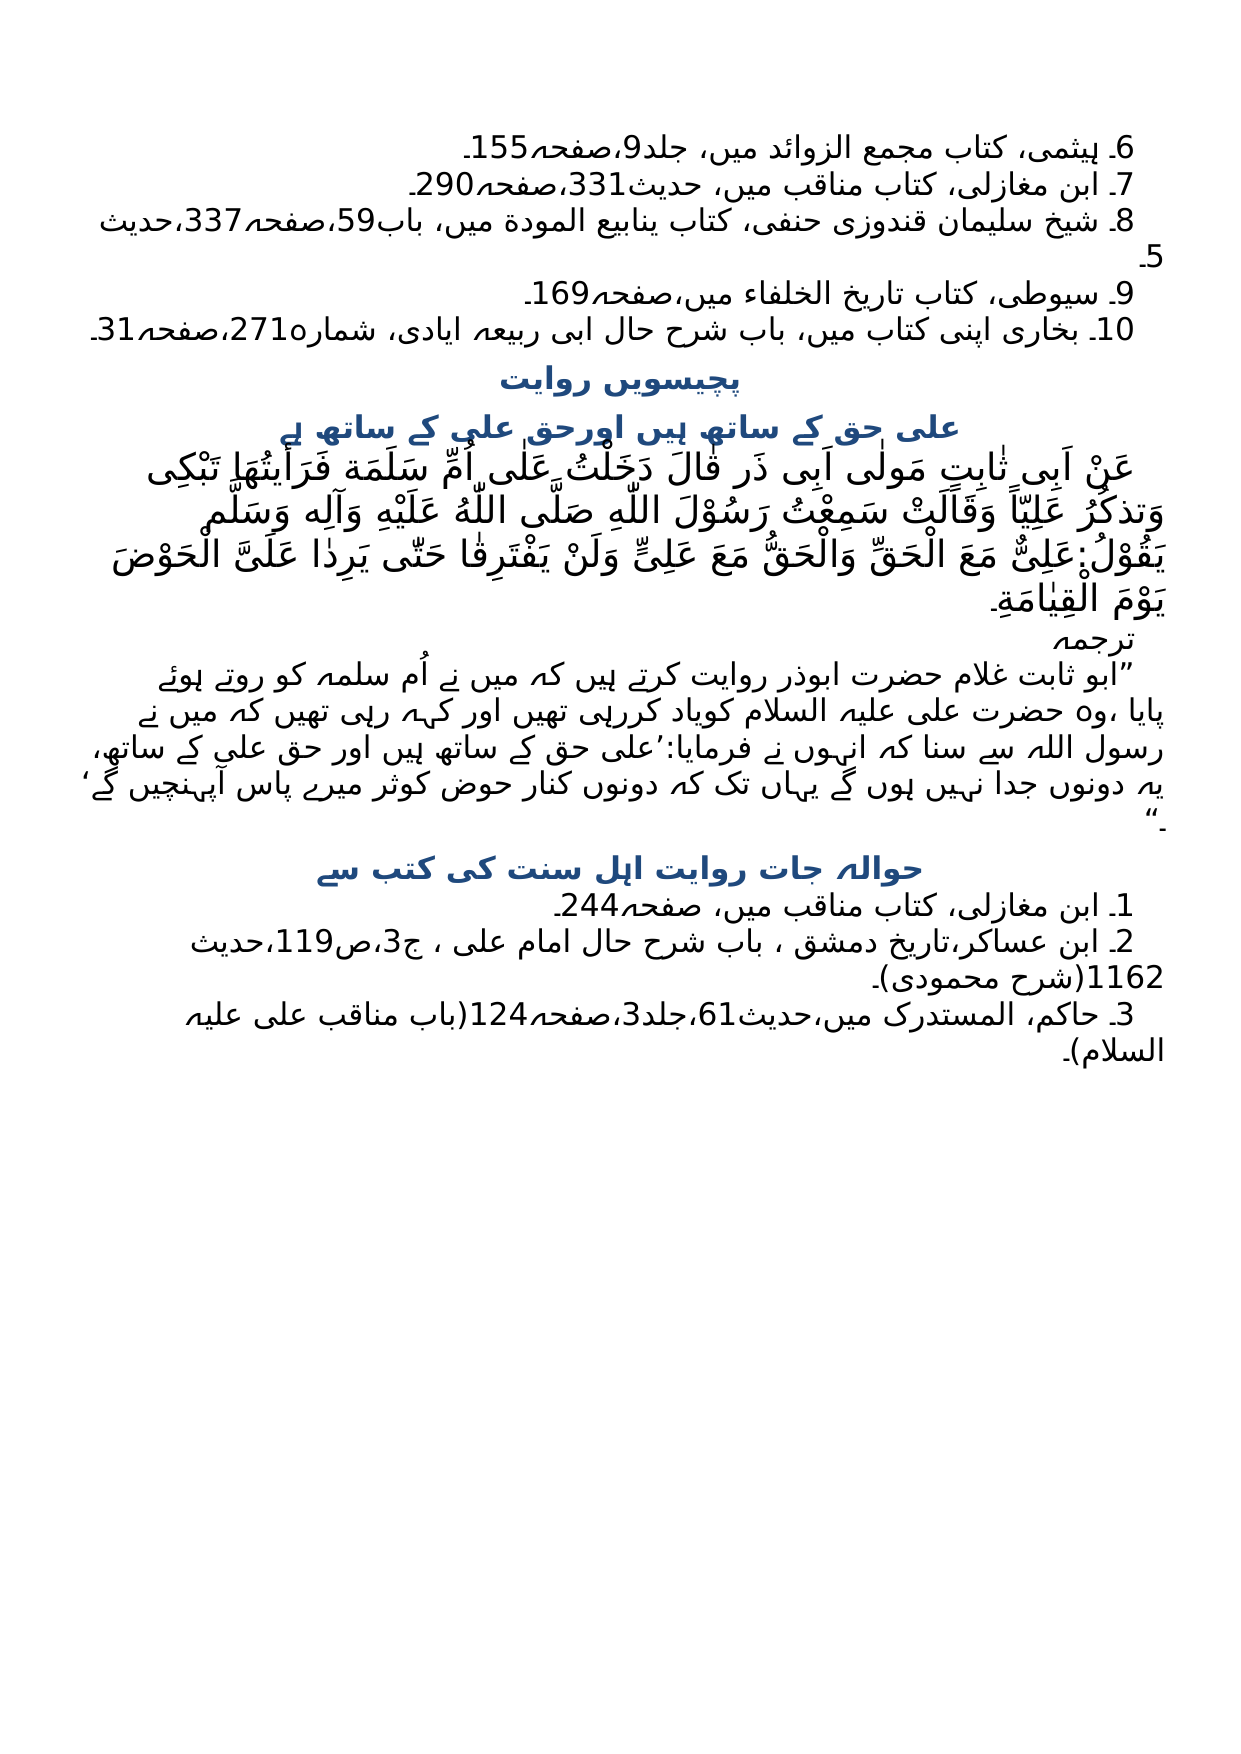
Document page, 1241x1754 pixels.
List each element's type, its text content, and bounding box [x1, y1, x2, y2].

subtitle پچیسویں روایت [75, 360, 1165, 397]
text 2۔ ابن عساکر،تاریخ دمشق ، باب شرح حال امام علی ، ج3،ص119،حدیث1162(شرح محمودی)۔ [75, 923, 1165, 996]
text 8۔ شیخ سلیمان قندوزی حنفی، کتاب ینابیع المودة میں، باب59،صفحہ337،حدیث5۔ [75, 202, 1165, 275]
text 10۔ بخاری اپنی کتاب میں، باب شرح حال ابی ربیعہ ایادی، شمارہ271،صفحہ31۔ [75, 311, 1165, 348]
subtitle علی حق کے ساتھ ہیں اورحق علی کے ساتھ ہے [75, 409, 1165, 446]
text عَنْ اَبِی ثٰابِتٍ مَولٰی اَبِی ذَر قٰالَ دَخَلْتُ عَلٰی اُمِّ سَلَمَة فَرَأیتُهَا تَبْکِی وَتذکُرُ عَلِیّاً وَقَالَتْ سَمِعْتُ رَسُوْلَ اللّٰهِ صَلَّی اللّٰهُ عَلَیْهِ وَآلِه وَسَلَّم یَقُوْلُ:عَلِیٌّ مَعَ الْحَقِّ وَالْحَقُّ مَعَ عَلِیٍّ وَلَنْ یَفْتَرِقٰا حَتّٰی یَرِدٰا عَلَیَّ الْحَوْضَ یَوْمَ الْقِیٰامَةِ۔ [75, 446, 1165, 620]
text 1۔ ابن مغازلی، کتاب مناقب میں، صفحہ244۔ [75, 887, 1165, 923]
text 7۔ ابن مغازلی، کتاب مناقب میں، حدیث331،صفحہ290۔ [75, 166, 1165, 202]
text 3۔ حاکم، المستدرک میں،حدیث61،جلد3،صفحہ124(باب مناقب علی علیہ السلام)۔ [75, 996, 1165, 1069]
text 9۔ سیوطی، کتاب تاریخ الخلفاء میں،صفحہ169۔ [75, 275, 1165, 311]
text 6۔ ہیثمی، کتاب مجمع الزوائد میں، جلد9،صفحہ155۔ [75, 130, 1165, 166]
subtitle حوالہ جات روایت اہل سنت کی کتب سے [75, 851, 1165, 887]
text ترجمہ [75, 620, 1165, 656]
text ”ابو ثابت غلام حضرت ابوذر روایت کرتے ہیں کہ میں نے اُم سلمہ کو روتے ہوئے پایا ،وہ حضرت علی علیہ السلام کویاد کررہی تھیں اور کہہ رہی تھیں کہ میں نے رسول اللہ سے سنا کہ انہوں نے فرمایا:’علی حق کے ساتھ ہیں اور حق علی کے ساتھ، یہ دونوں جدا نہیں ہوں گے یہاں تک کہ دونوں کنار حوض کوثر میرے پاس آپہنچیں گے‘ ۔“ [75, 656, 1165, 838]
